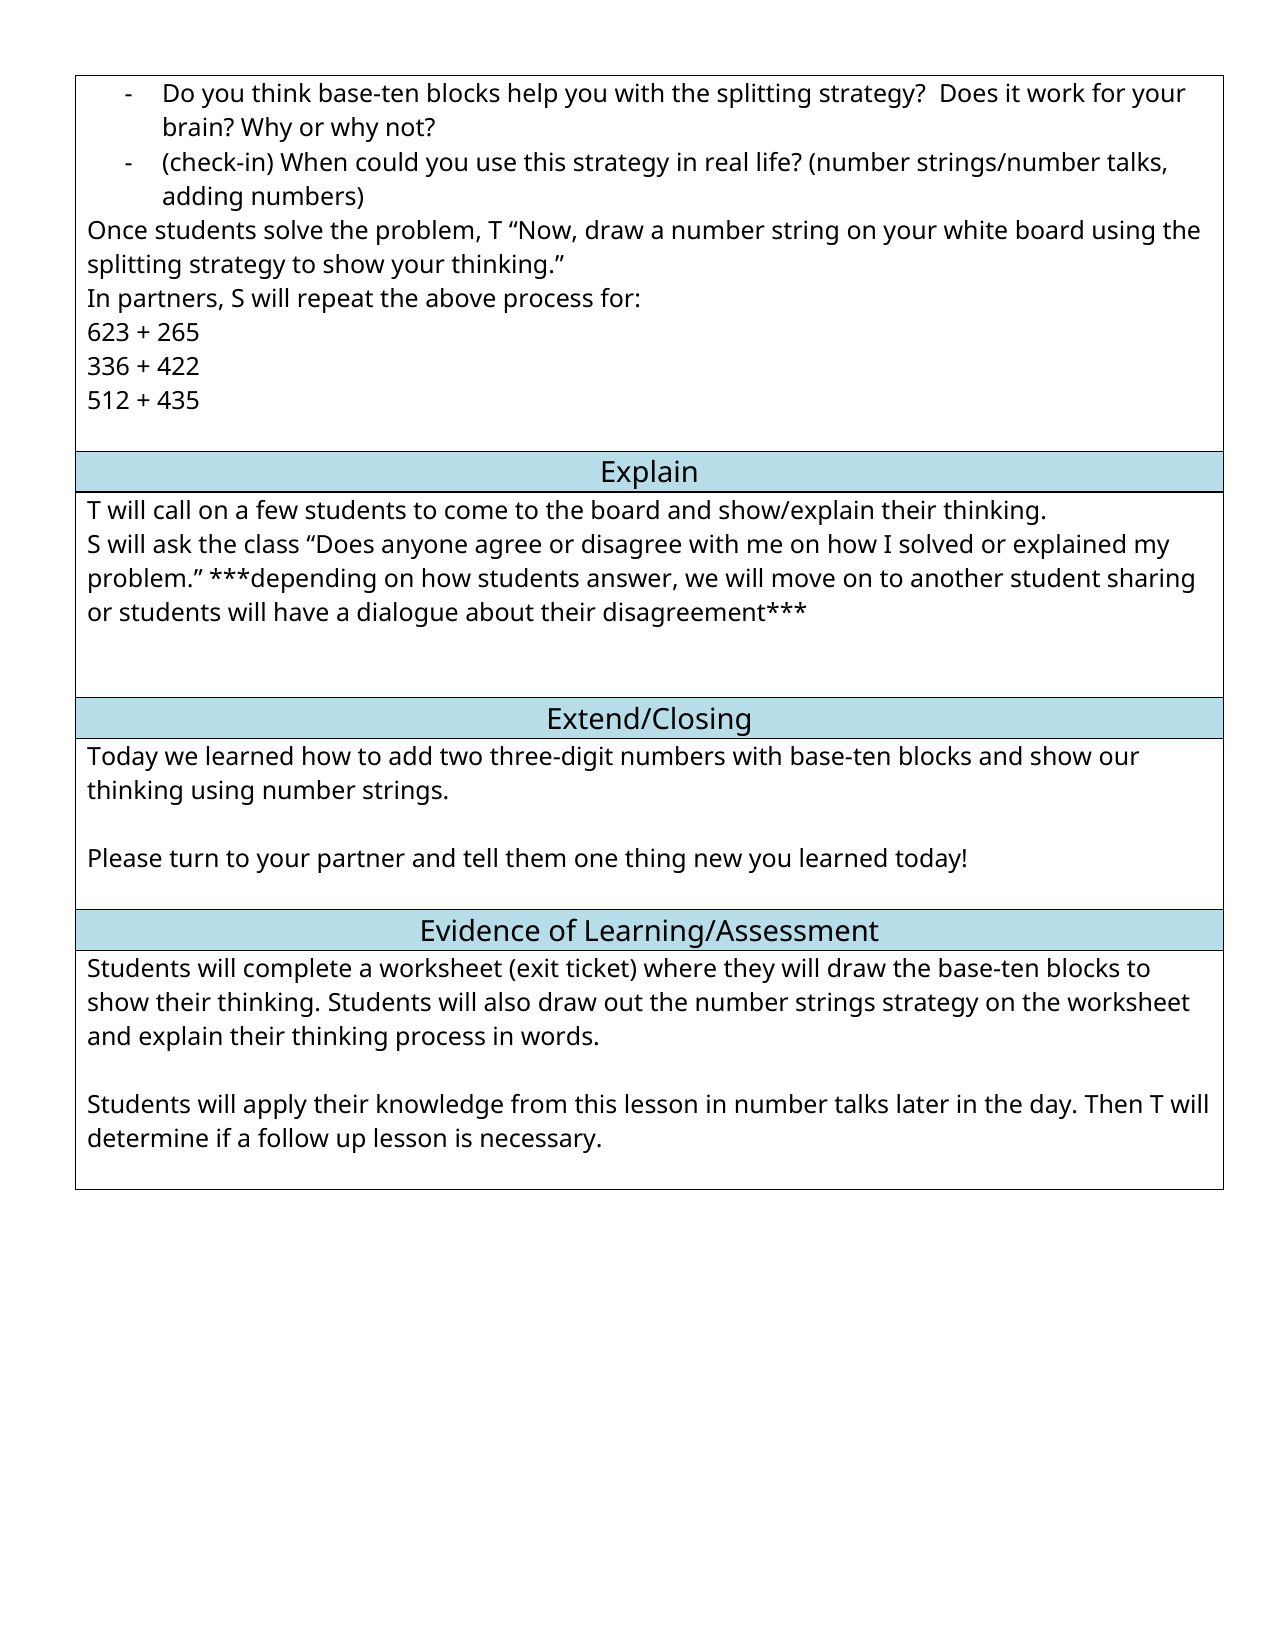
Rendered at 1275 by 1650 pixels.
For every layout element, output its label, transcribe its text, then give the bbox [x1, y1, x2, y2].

table_cell Evidence of Learning/Assessment [76, 910, 1223, 950]
table_cell Explain [76, 452, 1223, 491]
table_cell Extend/Closing [76, 698, 1223, 738]
table_cell T will call on a few students to come to the board and show/explain their thinking. S will ask the class “Does anyone agree or disagree with me on how I solved or explained my problem.” ***depending on how students answer, we will move on to another student sharing or students will have a dialogue about their disagreement*** [76, 493, 1223, 697]
table_cell Students will complete a worksheet (exit ticket) where they will draw the base-ten blocks to show their thinking. Students will also draw out the number strings strategy on the worksheet and explain their thinking process in words. Students will apply their knowledge from this lesson in number talks later in the day. Then T will determine if a follow up lesson is necessary. [76, 951, 1223, 1189]
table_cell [76, 76, 1223, 451]
table_cell Today we learned how to add two three-digit numbers with base-ten blocks and show our thinking using number strings. Please turn to your partner and tell them one thing new you learned today! [76, 739, 1223, 909]
